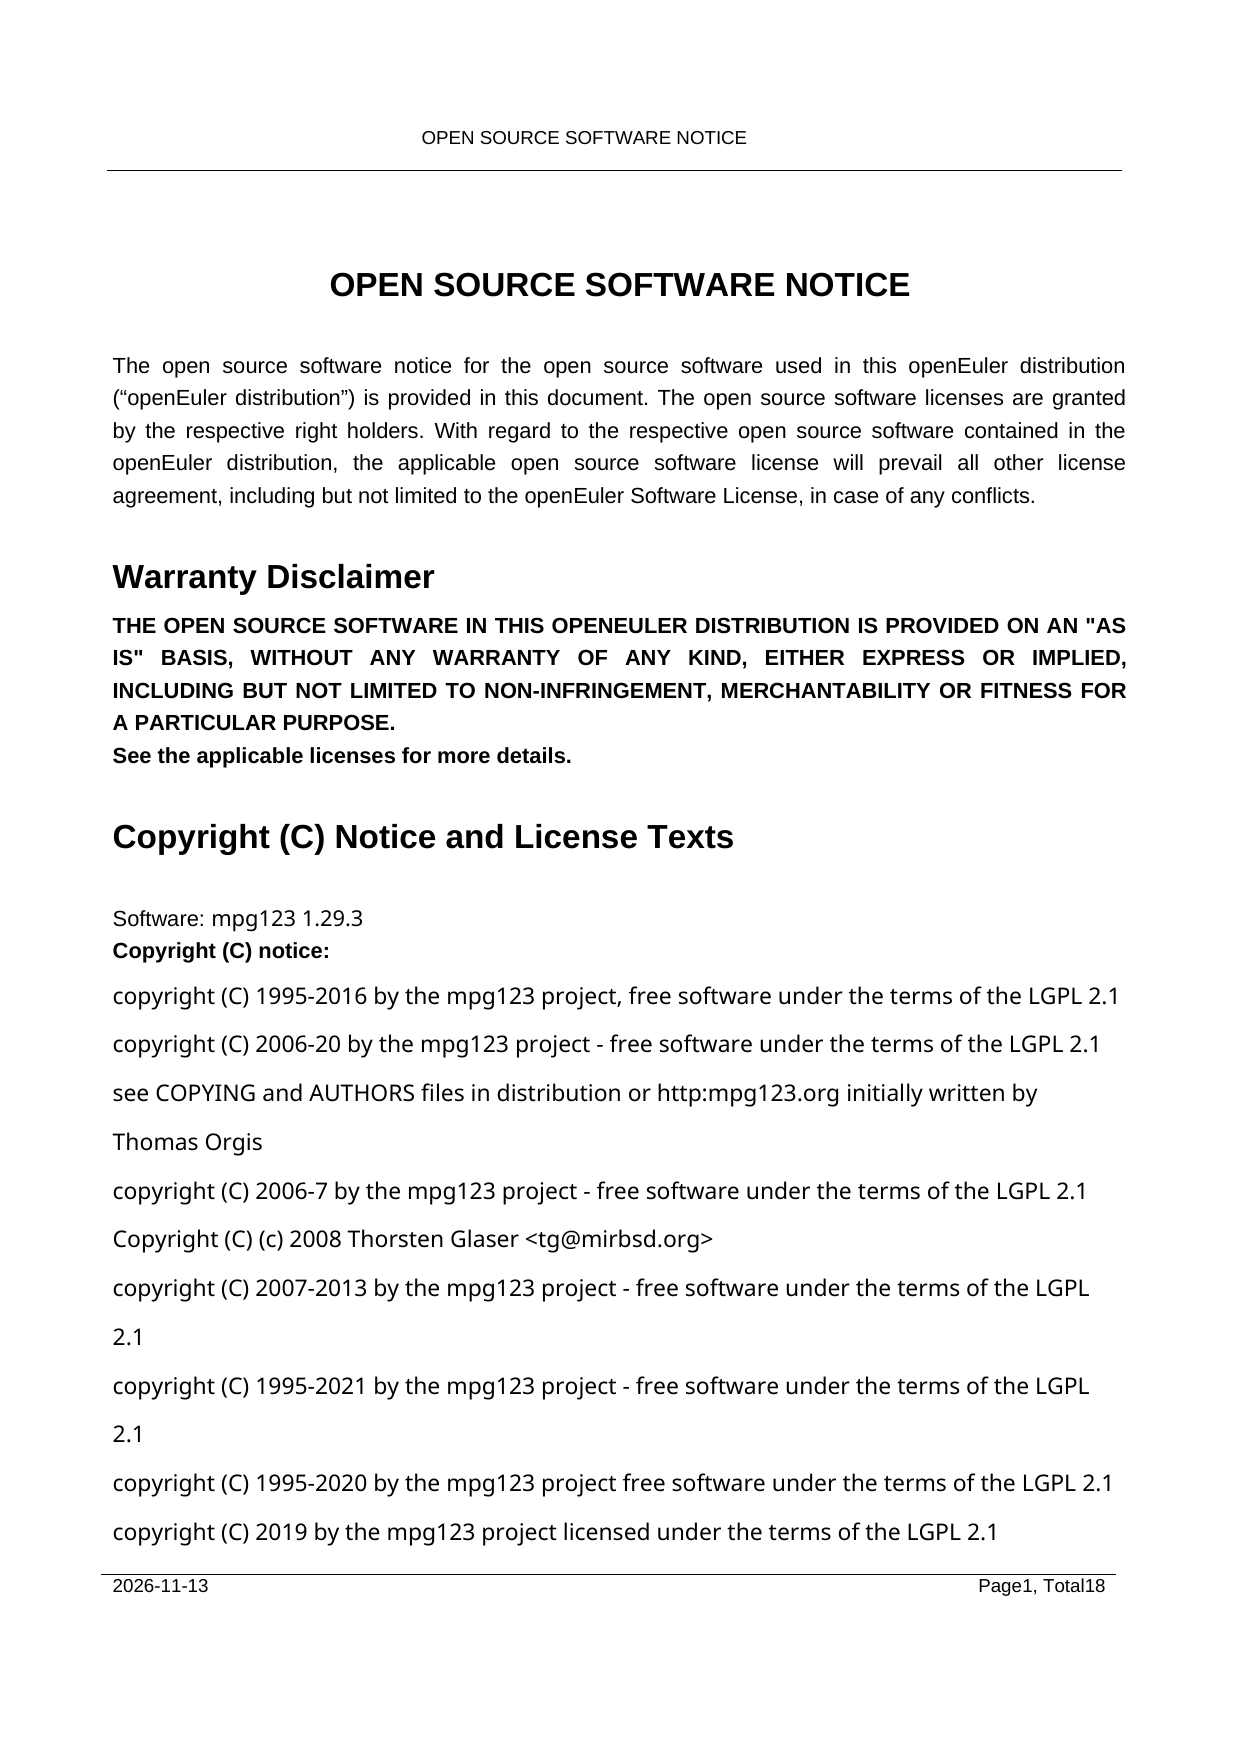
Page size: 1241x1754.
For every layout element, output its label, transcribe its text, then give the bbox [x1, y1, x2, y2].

text Software: mpg123 1.29.3 [112, 901, 1128, 934]
text OPEN SOURCE SOFTWARE NOTICE [112, 251, 1128, 316]
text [112, 979, 1128, 1548]
text Copyright (C) Notice and License Texts [112, 804, 1128, 869]
text The open source software notice for the open source software used in this openEuler distribution (“openEuler distribution”) is provided in this document. The open source software licenses are granted by the respective right holders. With regard to the respective open source software contained in the openEuler distribution, the applicable open source software license will prevail all other license agreement, including but not limited to the openEuler Software License, in case of any conflicts. [112, 349, 1128, 511]
text THE OPEN SOURCE SOFTWARE IN THIS OPENEULER DISTRIBUTION IS PROVIDED ON AN "AS IS" BASIS, WITHOUT ANY WARRANTY OF ANY KIND, EITHER EXPRESS OR IMPLIED, INCLUDING BUT NOT LIMITED TO NON-INFRINGEMENT, MERCHANTABILITY OR FITNESS FOR A PARTICULAR PURPOSE. See the applicable licenses for more details. [112, 609, 1128, 771]
text Copyright (C) notice: [112, 934, 1128, 966]
text Warranty Disclaimer [112, 544, 1128, 609]
